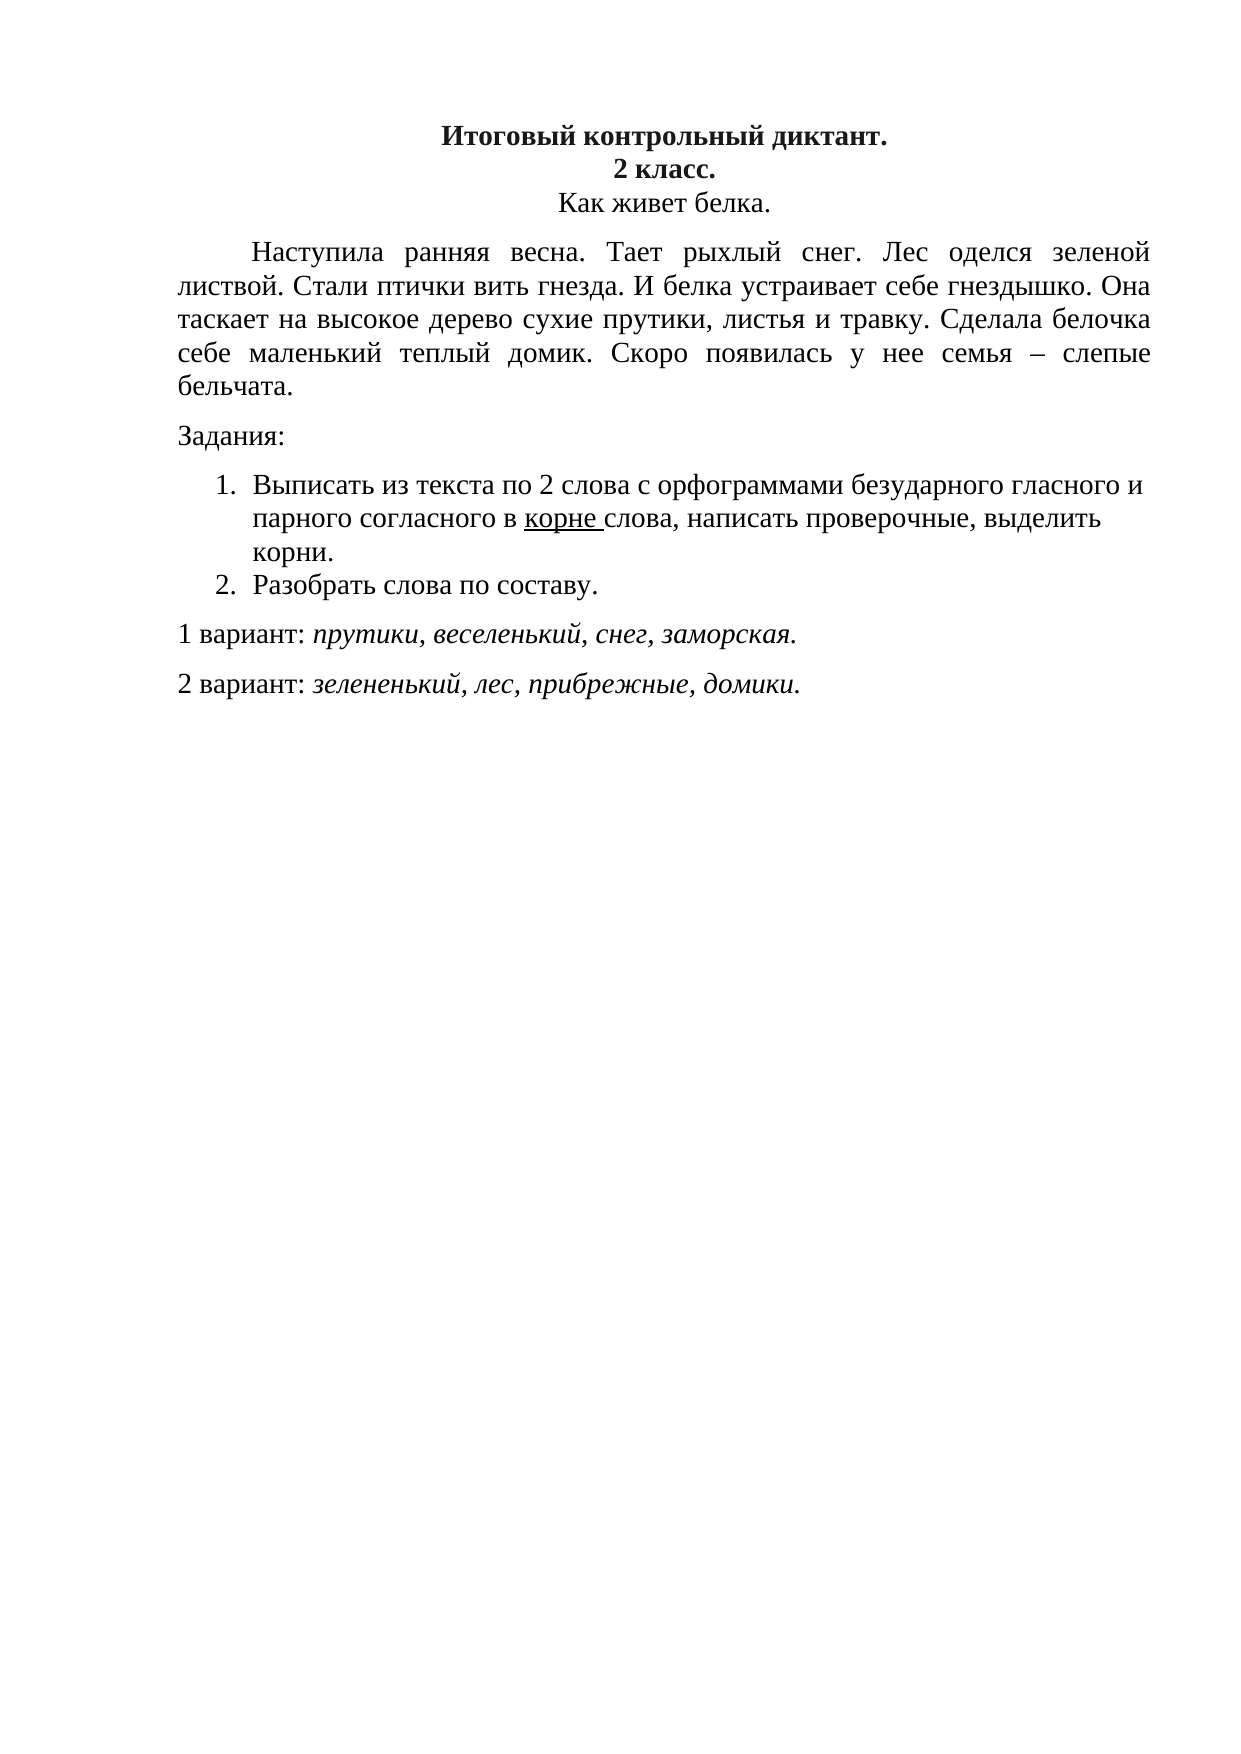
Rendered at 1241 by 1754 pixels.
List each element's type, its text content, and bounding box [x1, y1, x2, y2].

text Итоговый контрольный диктант. [177, 118, 1152, 152]
text Наступила ранняя весна. Тает рыхлый снег. Лес оделся зеленой листвой. Стали птички вить гнезда. И белка устраивает себе гнездышко. Она таскает на высокое дерево сухие прутики, листья и травку. Сделала белочка себе маленький теплый домик. Скоро появилась у нее семья – слепые бельчата. [177, 234, 1152, 402]
text Как живет белка. [177, 185, 1152, 219]
text 2 класс. [177, 152, 1152, 185]
text 1 вариант: прутики, веселенький, снег, заморская. [177, 617, 1152, 650]
list Разобрать слова по составу. [215, 567, 1152, 601]
list Выписать из текста по 2 слова с орфограммами безударного гласного и парного согласного в корне слова, написать проверочные, выделить корни. [215, 467, 1152, 567]
text 2 вариант: зелененький, лес, прибрежные, домики. [177, 666, 1152, 699]
text Задания: [177, 418, 1152, 451]
